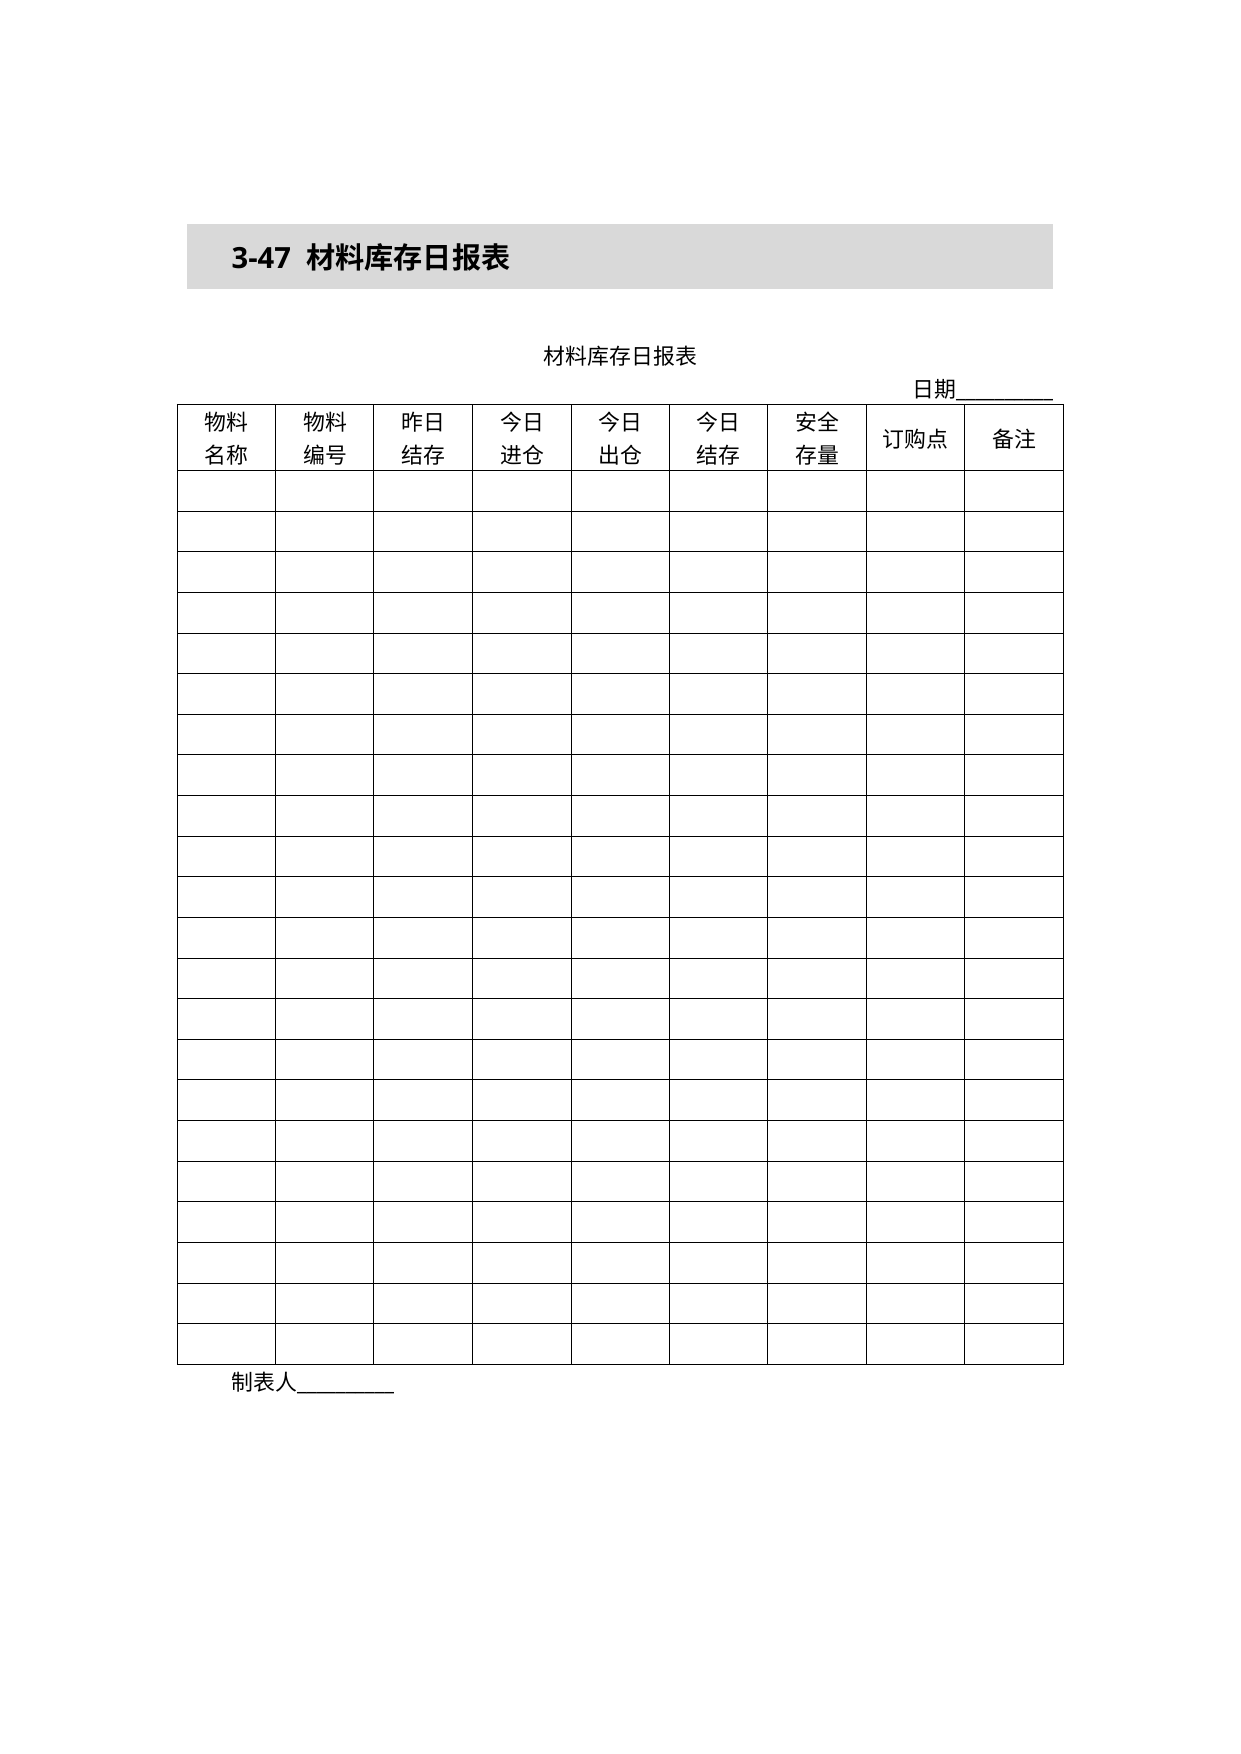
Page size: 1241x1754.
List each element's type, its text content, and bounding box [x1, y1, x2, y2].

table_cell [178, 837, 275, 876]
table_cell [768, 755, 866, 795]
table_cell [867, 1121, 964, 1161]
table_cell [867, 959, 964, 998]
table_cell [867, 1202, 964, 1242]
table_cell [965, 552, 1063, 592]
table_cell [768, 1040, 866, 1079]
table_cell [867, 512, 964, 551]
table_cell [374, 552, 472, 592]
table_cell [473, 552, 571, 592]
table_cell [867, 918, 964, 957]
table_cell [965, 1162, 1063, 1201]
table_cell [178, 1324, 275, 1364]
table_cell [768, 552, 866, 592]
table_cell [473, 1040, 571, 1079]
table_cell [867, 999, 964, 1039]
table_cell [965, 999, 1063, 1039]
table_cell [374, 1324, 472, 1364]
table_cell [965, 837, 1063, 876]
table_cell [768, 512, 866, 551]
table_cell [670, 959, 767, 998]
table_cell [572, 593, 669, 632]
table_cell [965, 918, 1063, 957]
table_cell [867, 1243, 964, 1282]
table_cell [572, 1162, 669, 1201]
text 制表人__________ [187, 1365, 1053, 1397]
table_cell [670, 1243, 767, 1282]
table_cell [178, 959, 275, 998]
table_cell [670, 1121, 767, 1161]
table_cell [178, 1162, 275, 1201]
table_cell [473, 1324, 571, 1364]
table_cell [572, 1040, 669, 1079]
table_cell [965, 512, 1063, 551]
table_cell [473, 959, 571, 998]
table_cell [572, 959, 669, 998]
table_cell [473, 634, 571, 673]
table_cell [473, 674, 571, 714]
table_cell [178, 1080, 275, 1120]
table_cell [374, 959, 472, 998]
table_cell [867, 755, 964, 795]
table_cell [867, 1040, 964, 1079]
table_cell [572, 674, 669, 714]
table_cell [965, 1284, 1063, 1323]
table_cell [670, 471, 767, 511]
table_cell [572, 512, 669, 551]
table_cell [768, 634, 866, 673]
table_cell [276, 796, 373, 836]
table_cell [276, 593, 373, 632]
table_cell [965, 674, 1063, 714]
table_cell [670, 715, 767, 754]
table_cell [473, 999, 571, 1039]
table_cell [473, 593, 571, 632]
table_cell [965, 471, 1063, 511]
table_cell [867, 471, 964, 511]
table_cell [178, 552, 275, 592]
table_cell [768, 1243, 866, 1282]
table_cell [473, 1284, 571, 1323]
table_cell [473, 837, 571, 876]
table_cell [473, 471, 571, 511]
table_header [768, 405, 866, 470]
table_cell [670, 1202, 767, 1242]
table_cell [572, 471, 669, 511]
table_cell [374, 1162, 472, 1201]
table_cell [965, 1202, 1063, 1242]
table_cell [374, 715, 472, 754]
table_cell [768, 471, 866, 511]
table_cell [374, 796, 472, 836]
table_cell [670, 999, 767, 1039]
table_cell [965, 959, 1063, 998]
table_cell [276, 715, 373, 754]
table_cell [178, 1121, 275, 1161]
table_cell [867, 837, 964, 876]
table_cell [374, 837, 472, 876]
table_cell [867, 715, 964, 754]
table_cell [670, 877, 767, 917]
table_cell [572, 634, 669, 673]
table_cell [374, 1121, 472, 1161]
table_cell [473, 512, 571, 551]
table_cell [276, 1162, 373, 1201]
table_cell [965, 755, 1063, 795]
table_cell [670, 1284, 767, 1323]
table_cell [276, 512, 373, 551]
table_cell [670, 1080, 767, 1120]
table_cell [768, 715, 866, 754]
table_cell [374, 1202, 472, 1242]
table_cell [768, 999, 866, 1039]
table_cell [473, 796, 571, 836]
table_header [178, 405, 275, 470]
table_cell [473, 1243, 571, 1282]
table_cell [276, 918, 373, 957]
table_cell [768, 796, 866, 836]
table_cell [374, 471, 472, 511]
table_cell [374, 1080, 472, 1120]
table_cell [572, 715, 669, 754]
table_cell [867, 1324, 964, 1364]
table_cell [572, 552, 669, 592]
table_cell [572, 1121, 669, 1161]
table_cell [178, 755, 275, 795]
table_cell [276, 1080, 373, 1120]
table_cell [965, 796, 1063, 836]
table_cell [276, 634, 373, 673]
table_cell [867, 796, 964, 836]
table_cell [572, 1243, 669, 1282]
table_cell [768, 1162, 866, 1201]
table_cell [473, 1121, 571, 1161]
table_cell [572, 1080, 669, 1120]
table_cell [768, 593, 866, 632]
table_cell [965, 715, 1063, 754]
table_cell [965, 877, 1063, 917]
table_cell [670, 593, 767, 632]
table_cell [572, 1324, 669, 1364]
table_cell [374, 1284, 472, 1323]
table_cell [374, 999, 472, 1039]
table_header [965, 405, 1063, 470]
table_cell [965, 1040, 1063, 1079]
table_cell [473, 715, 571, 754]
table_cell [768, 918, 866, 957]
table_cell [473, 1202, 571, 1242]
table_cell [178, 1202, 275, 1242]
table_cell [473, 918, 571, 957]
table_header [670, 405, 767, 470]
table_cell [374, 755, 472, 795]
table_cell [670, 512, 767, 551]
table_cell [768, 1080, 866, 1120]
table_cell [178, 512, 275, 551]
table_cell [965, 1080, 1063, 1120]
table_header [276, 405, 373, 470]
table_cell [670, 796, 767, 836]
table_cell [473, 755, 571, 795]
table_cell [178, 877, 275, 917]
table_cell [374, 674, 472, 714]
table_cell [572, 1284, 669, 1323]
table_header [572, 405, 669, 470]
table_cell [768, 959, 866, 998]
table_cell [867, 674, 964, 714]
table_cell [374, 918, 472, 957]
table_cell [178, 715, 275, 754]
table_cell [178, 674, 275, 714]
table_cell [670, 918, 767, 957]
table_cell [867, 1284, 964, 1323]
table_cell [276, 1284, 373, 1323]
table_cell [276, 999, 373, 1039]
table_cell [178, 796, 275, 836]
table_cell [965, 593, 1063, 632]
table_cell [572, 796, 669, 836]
subtitle 3-47 材料库存日报表 [187, 224, 1053, 289]
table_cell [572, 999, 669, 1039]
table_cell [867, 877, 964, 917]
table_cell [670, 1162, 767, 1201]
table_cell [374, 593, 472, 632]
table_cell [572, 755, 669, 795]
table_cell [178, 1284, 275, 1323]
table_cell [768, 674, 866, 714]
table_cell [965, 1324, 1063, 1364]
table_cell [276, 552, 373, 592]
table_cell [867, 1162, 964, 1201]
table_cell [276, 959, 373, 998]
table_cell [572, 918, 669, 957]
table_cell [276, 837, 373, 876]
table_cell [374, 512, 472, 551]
text 日期__________ [187, 371, 1053, 404]
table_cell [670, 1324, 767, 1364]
text 材料库存日报表 [187, 339, 1053, 371]
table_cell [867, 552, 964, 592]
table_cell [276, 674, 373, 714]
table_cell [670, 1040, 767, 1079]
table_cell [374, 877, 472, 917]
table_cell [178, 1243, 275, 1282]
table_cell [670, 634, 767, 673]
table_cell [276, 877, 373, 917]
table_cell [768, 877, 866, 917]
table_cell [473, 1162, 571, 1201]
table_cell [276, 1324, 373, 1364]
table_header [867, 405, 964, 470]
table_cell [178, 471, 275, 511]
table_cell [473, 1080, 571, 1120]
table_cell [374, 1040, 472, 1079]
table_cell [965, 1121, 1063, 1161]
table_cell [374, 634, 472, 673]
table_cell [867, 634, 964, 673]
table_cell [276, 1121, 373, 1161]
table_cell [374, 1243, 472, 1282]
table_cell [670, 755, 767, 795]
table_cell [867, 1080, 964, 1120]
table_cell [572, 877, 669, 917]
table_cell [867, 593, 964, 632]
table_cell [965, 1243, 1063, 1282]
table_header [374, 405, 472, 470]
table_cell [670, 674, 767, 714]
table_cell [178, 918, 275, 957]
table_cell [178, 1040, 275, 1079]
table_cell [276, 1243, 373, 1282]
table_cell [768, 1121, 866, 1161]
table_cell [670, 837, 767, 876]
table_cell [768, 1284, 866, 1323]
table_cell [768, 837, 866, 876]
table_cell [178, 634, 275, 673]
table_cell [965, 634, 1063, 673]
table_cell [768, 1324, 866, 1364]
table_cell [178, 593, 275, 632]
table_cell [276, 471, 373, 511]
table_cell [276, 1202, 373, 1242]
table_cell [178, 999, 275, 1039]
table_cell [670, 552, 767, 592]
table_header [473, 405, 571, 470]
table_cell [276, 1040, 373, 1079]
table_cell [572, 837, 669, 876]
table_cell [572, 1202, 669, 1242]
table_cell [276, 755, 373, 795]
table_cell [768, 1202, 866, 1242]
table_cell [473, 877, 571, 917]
